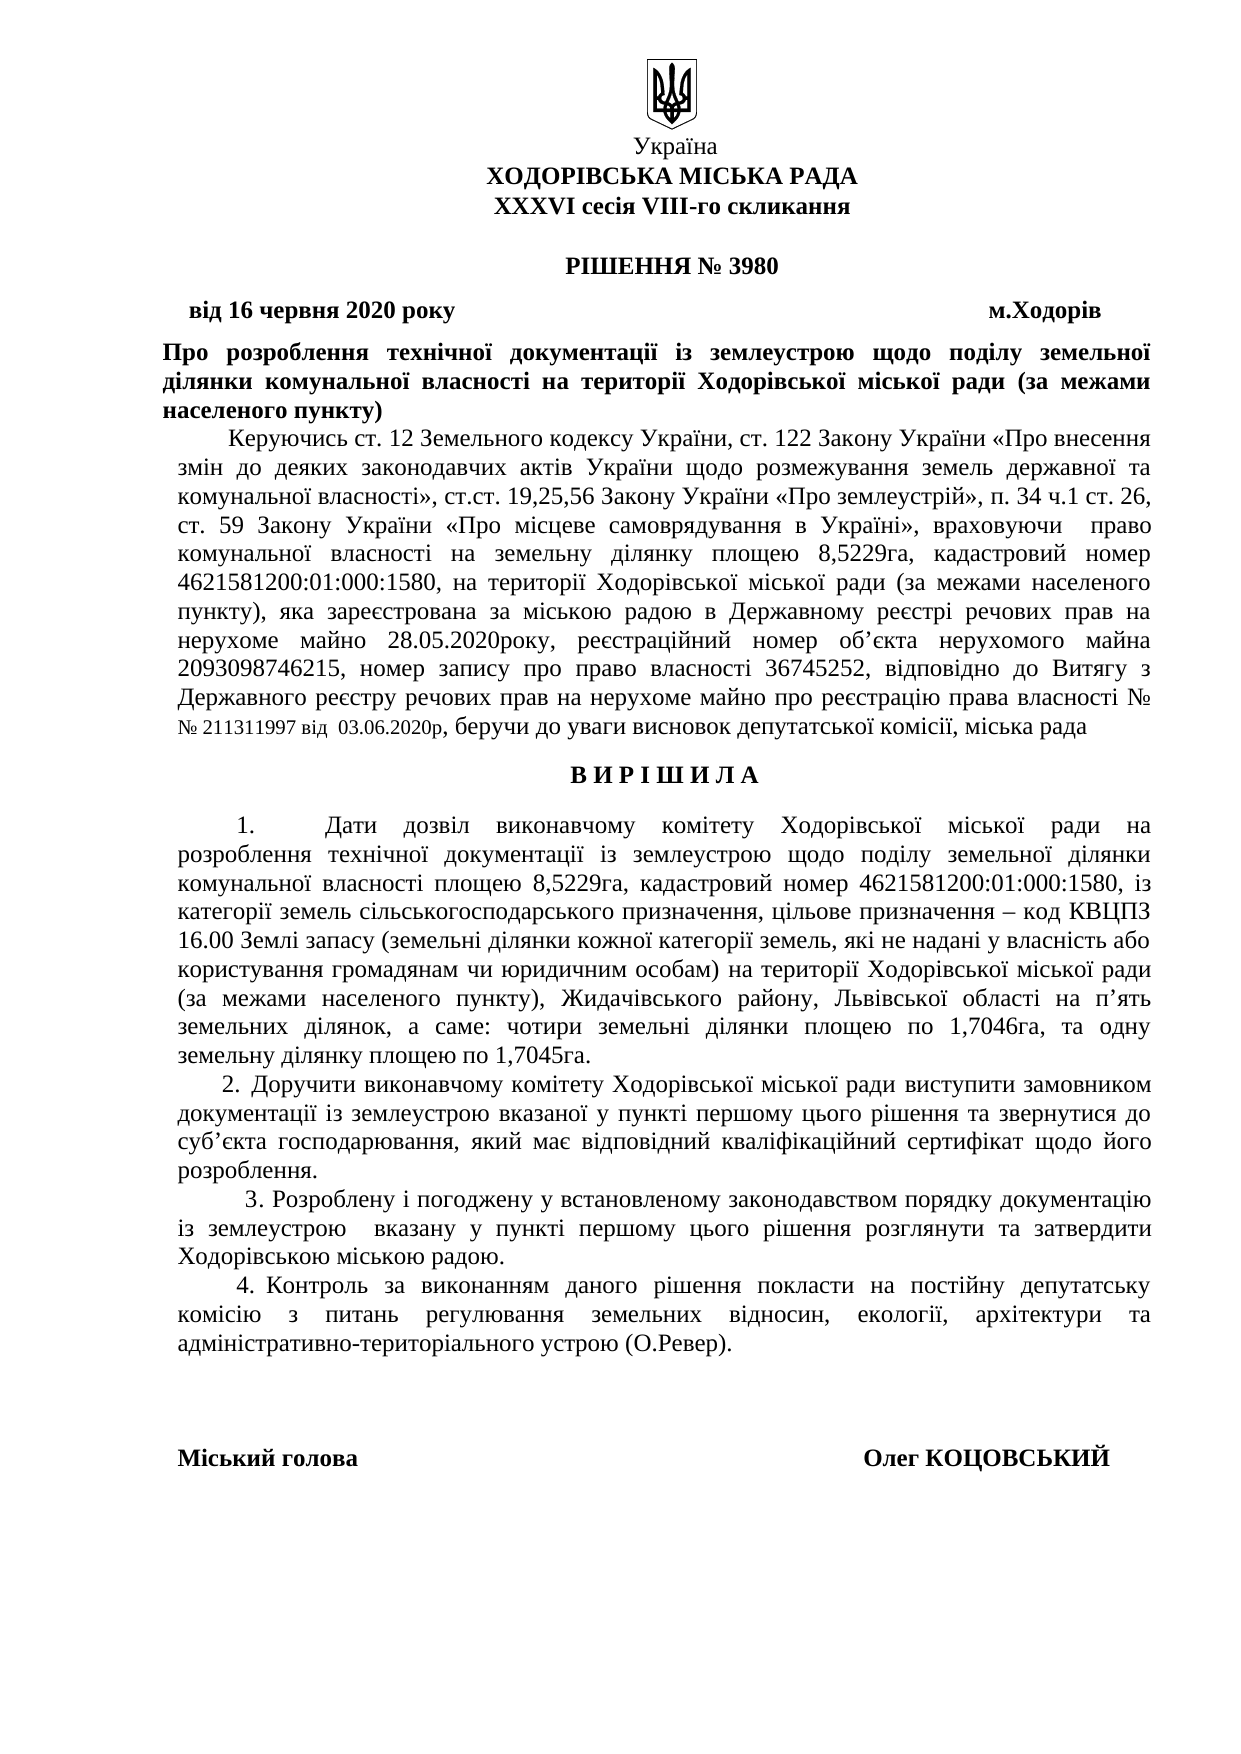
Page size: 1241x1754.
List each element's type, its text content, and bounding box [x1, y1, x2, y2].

text Керуючись ст. 12 Земельного кодексу України, ст. 122 Закону України «Про внесення змін до деяких законодавчих актів України щодо розмежування земель державної та комунальної власності», ст.ст. 19,25,56 Закону України «Про землеустрій», п. 34 ч.1 ст. 26, ст. 59 Закону України «Про місцеве самоврядування в Україні», враховуючи право комунальної власності на земельну ділянку площею 8,5229га, кадастровий номер 4621581200:01:000:1580, на території Ходорівської міської ради (за межами населеного пункту), яка зареєстрована за міською радою в Державному реєстрі речових прав на нерухоме майно 28.05.2020року, реєстраційний номер об’єкта нерухомого майна 2093098746215, номер запису про право власності 36745252, відповідно до Витягу з Державного реєстру речових прав на нерухоме майно про реєстрацію права власності № № 211311997 від 03.06.2020р, беручи до уваги висновок депутатської комісії, міська рада [177, 423, 1152, 740]
table_cell від 16 червня 2020 року [177, 295, 664, 337]
list Дати дозвіл виконавчому комітету Ходорівської міської ради на розроблення технічної документації із землеустрою щодо поділу земельної ділянки комунальної власності площею 8,5229га, кадастровий номер 4621581200:01:000:1580, із категорії земель сільськогосподарського призначення, цільове призначення – код КВЦПЗ 16.00 Землі запасу (земельні ділянки кожної категорії земель, які не надані у власність або користування громадянам чи юридичним особам) на території Ходорівської міської ради (за межами населеного пункту), Жидачівського району, Львівської області на п’ять земельних ділянок, а саме: чотири земельні ділянки площею по 1,7046га, та одну земельну ділянку площею по 1,7045га. [177, 954, 1152, 1069]
text Про розроблення технічної документації із землеустрою щодо поділу земельної ділянки комунальної власності на території Ходорівської міської ради (за межами населеного пункту) [162, 337, 1152, 423]
list Дати дозвіл виконавчому комітету Ходорівської міської ради на розроблення технічної документації із землеустрою щодо поділу земельної ділянки комунальної власності площею 8,5229га, кадастровий номер 4621581200:01:000:1580, із категорії земель сільськогосподарського призначення, цільове призначення – код КВЦПЗ 16.00 Землі запасу (земельні ділянки кожної категорії земель, які не надані у власність або користування громадянам чи юридичним особам) на території Ходорівської міської ради (за межами населеного пункту), Жидачівського району, Львівської області на п’ять земельних ділянок, а саме: чотири земельні ділянки площею по 1,7046га, та одну земельну ділянку площею по 1,7045га. [177, 810, 1152, 925]
text В И Р І Ш И Л А [177, 761, 1152, 789]
list Доручити виконавчому комітету Ходорівської міської ради виступити замовником документації із землеустрою вказаної у пункті першому цього рішення та звернутися до суб’єкта господарювання, який має відповідний кваліфікаційний сертифікат щодо його розроблення. 3. Розроблену і погоджену у встановленому законодавством порядку документацію із землеустрою вказану у пункті першому цього рішення розглянути та затвердити Ходорівською міською радою. [177, 1069, 1152, 1270]
table_cell м.Ходорів [665, 295, 1167, 337]
table_header Україна ХОДОРІВСЬКА МІСЬКА РАДА ХХХVІ сесія VІІІ-го скликання [177, 59, 1167, 251]
table_cell РІШЕННЯ № 3980 [177, 251, 1167, 295]
list Контроль за виконанням даного рішення покласти на постійну депутатську комісію з питань регулювання земельних відносин, екології, архітектури та адміністративно-територіального устрою (О.Ревер). [177, 1270, 1152, 1356]
text Міський голова Олег КОЦОВСЬКИЙ [177, 1443, 1152, 1471]
